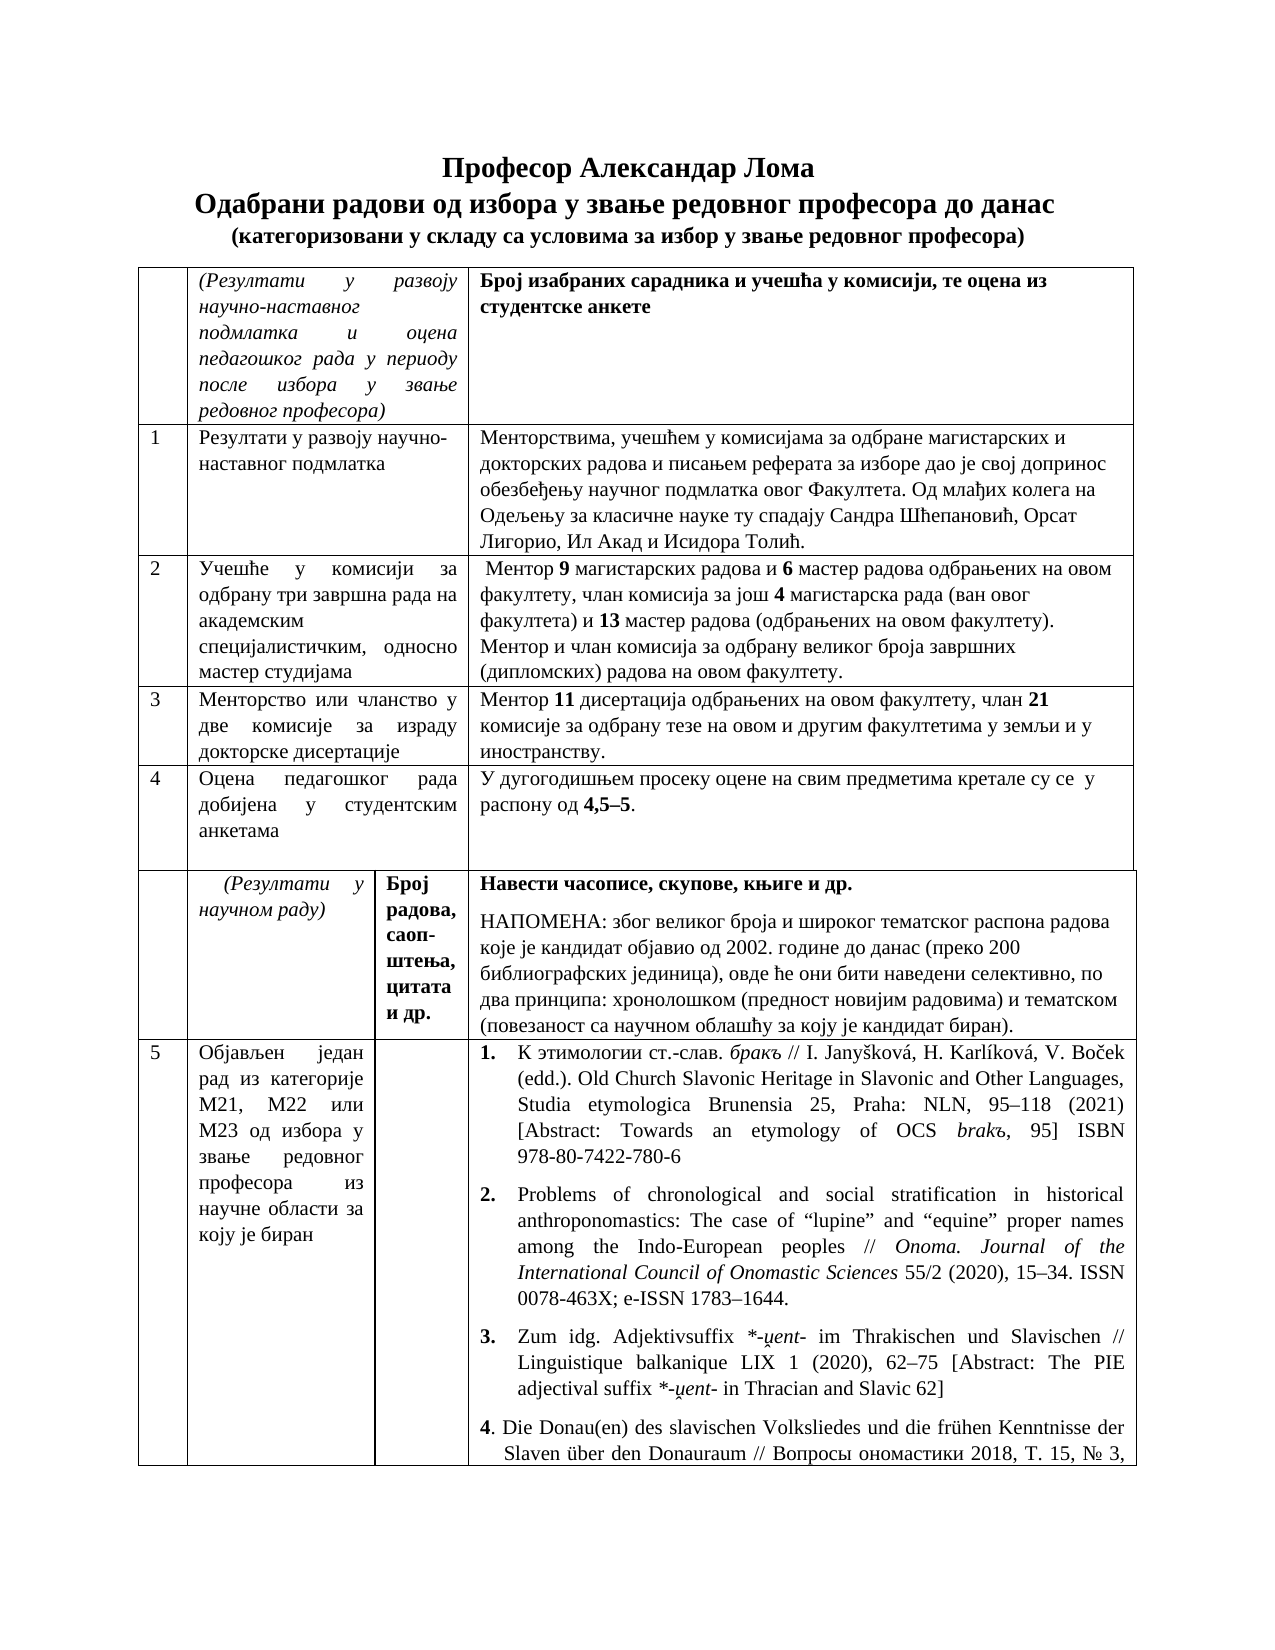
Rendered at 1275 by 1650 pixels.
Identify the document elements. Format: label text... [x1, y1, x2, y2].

table_cell 2 [139, 556, 187, 686]
table_cell Ментор 9 магистарских радова и 6 мастер радова одбрањених на овом факултету, члан комисија за још 4 магистарска рада (ван овог факултета) и 13 мастер радова (одбрањених на овом факултету). Ментор и члан комисија за одбрану великог броја завршних (дипломских) радова на овом факултету. [469, 556, 1133, 686]
table_cell 5 [139, 1040, 187, 1464]
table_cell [469, 1040, 1136, 1464]
table_cell Менторство или чланство у две комисије за израду докторске дисертације [188, 687, 468, 765]
text Пpофесор Александар Лома Одабрани радови од избора у звање редовног професора до данас (категоризовани у складу са условима за избор у звање редовног професора) [131, 150, 1125, 248]
table_cell 4 [139, 766, 187, 869]
table_cell Ментор 11 дисертација одбрањених на овом факултету, члан 21 комисије за одбрану тезе на овом и другим факултетима у земљи и у иностранству. [469, 687, 1133, 765]
table_header (Резултати у развоју научно-наставног подмлатка и оцена педагошког рада у периоду после избора у звање редовног професора) [188, 268, 468, 424]
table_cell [188, 1040, 374, 1464]
table_cell [376, 1040, 468, 1464]
table_cell (Резултати у научном раду) [188, 871, 374, 1039]
table_cell 1 [139, 425, 187, 555]
table_cell Oцена педагошког рада добијена у студентским анкетама [188, 766, 468, 869]
table_cell Резултати у развоју научно-наставног подмлатка [188, 425, 468, 555]
table_cell Менторствима, учешћем у комисијама за одбране магистарских и докторских радова и писањем реферата за изборе дао је свој допринос обезбеђењу научног подмлатка овог Факултета. Од млађих колега на Одељењу за класичне науке ту спадају Сандра Шћепановић, Орсат Лигорио, Ил Акад и Исидора Толић. [469, 425, 1133, 555]
table_cell Навести часописе, скупове, књиге и др. НАПОМЕНА: због великог броја и широког тематског распона радова које је кандидат објавио од 2002. године до данас (преко 200 библиографских јединица), овде ће они бити наведени селективно, по два принципа: хронолошком (предност новијим радовима) и тематском (повезаност са научном облашћу за коју је кандидат биран). [469, 871, 1136, 1039]
table_cell Учешће у комисији за одбрану три завршна рада на академским специјалистичким, односно мастер студијама [188, 556, 468, 686]
table_header [139, 268, 187, 424]
table_cell У дугогодишњем просеку оцене на свим предметима кретале су се у распону од 4,5–5. [469, 766, 1133, 869]
table_cell [139, 871, 187, 1039]
table_cell 3 [139, 687, 187, 765]
table_header Број изабраних сарадника и учешћа у комисији, те оцена из студентске анкете [469, 268, 1133, 424]
table_cell Број радова, саоп-штења, цитата и др. [376, 871, 468, 1039]
